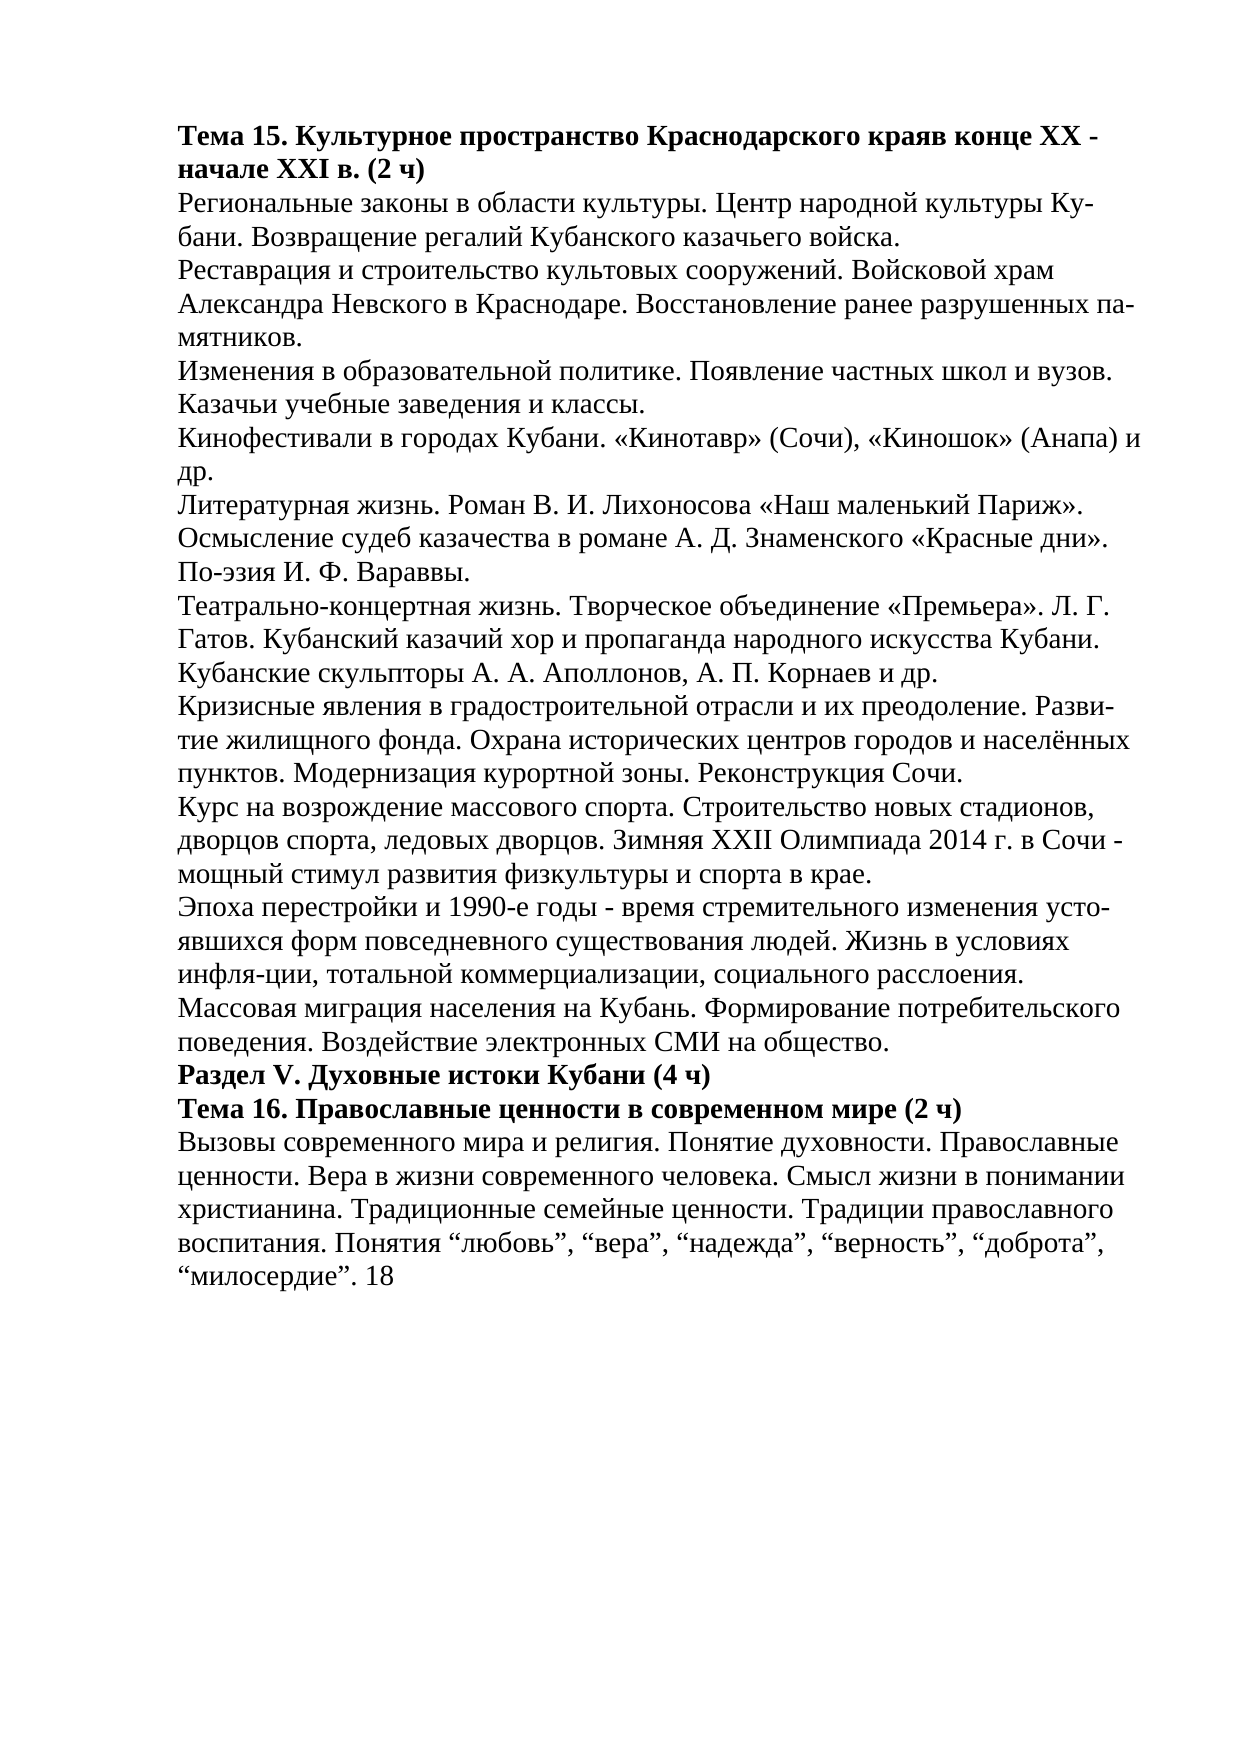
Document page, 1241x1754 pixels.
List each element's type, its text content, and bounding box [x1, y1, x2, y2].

text Вызовы современного мира и религия. Понятие духовности. Православные ценности. Вера в жизни современного человека. Смысл жизни в понимании христианина. Традиционные семейные ценности. Традиции православного воспитания. Понятия “любовь”, “вера”, “надежда”, “верность”, “доброта”, “милосердие”. 18 [177, 1124, 1152, 1292]
text Курс на возрождение массового спорта. Строительство новых стадионов, дворцов спорта, ледовых дворцов. Зимняя XXII Олимпиада 2014 г. в Сочи - мощный стимул развития физкультуры и спорта в крае. [177, 789, 1152, 889]
text Эпоха перестройки и 1990-е годы - время стремительного изменения усто-явшихся форм повседневного существования людей. Жизнь в условиях инфля-ции, тотальной коммерциализации, социального расслоения. [177, 889, 1152, 990]
text Региональные законы в области культуры. Центр народной культуры Ку-бани. Возвращение регалий Кубанского казачьего войска. [177, 185, 1152, 252]
text Кубанские скульпторы А. А. Аполлонов, А. П. Корнаев и др. [177, 655, 1152, 688]
text Тема 16. Православные ценности в современном мире (2 ч) [177, 1091, 1152, 1124]
text Массовая миграция населения на Кубань. Формирование потребительского поведения. Воздействие электронных СМИ на общество. [177, 990, 1152, 1057]
text Реставрация и строительство культовых сооружений. Войсковой храм Александра Невского в Краснодаре. Восстановление ранее разрушенных па-мятников. [177, 252, 1152, 353]
text Литературная жизнь. Роман В. И. Лихоносова «Наш маленький Париж». Осмысление судеб казачества в романе А. Д. Знаменского «Красные дни». По-эзия И. Ф. Вараввы. [177, 487, 1152, 588]
text Раздел V. Духовные истоки Кубани (4 ч) [177, 1057, 1152, 1091]
text Кризисные явления в градостроительной отрасли и их преодоление. Разви-тие жилищного фонда. Охрана исторических центров городов и населённых пунктов. Модернизация курортной зоны. Реконструкция Сочи. [177, 688, 1152, 789]
text Кинофестивали в городах Кубани. «Кинотавр» (Сочи), «Киношок» (Анапа) и др. [177, 420, 1152, 487]
text Изменения в образовательной политике. Появление частных школ и вузов. Казачьи учебные заведения и классы. [177, 353, 1152, 420]
text Театрально-концертная жизнь. Творческое объединение «Премьера». Л. Г. Гатов. Кубанский казачий хор и пропаганда народного искусства Кубани. [177, 588, 1152, 655]
text Тема 15. Культурное пространство Краснодарского краяв конце ХХ - начале XXI в. (2 ч) [177, 118, 1152, 185]
